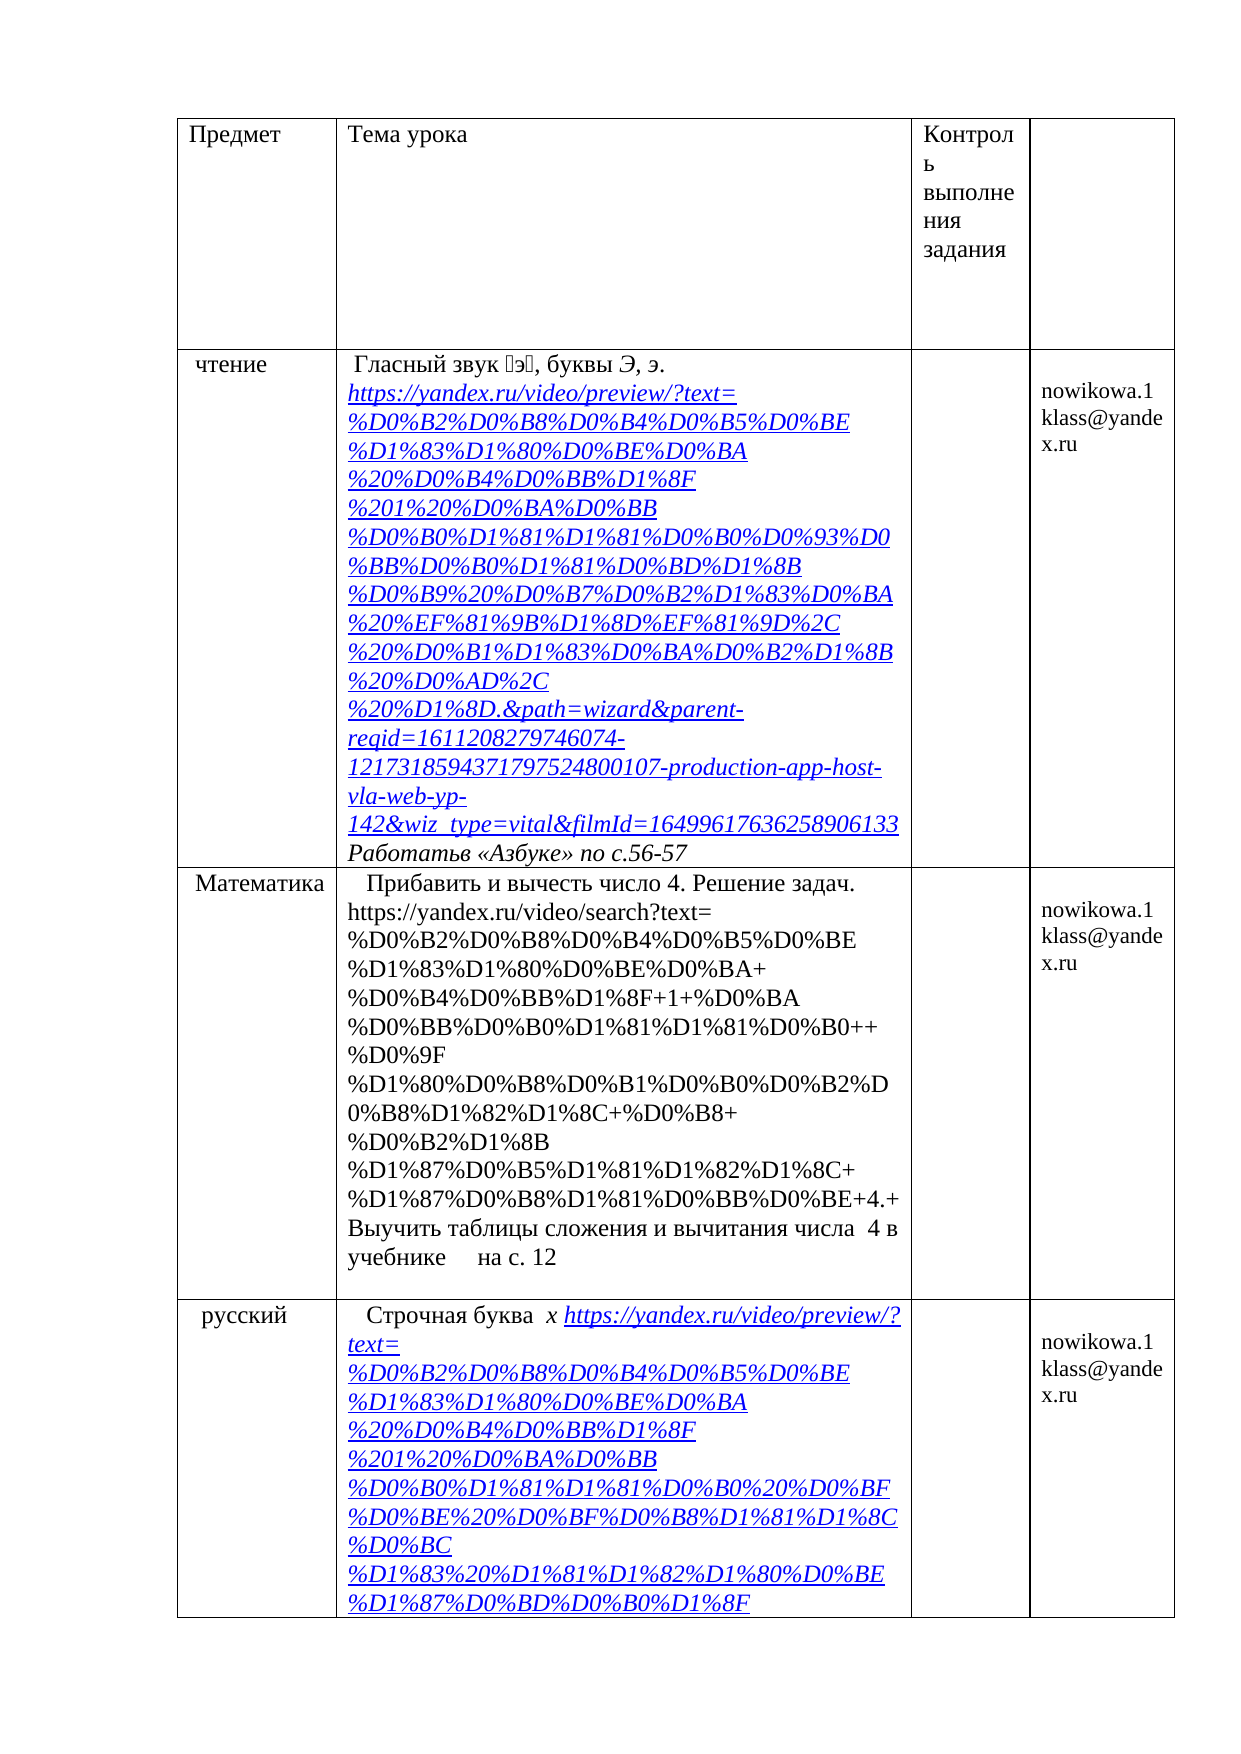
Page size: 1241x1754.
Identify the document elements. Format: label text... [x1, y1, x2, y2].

table_cell [912, 1300, 1029, 1617]
table_cell [912, 350, 1029, 867]
table_cell чтение [178, 350, 336, 867]
table_header Контроль выполнения задания [912, 119, 1029, 348]
table_cell nowikowa.1klass@yandex.ru [1031, 868, 1174, 1299]
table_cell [1031, 1300, 1174, 1617]
table_header [1031, 119, 1174, 348]
table_cell Прибавить и вычесть число 4. Решение задач. https://yandex.ru/video/search?text=%D0%B2%D0%B8%D0%B4%D0%B5%D0%BE%D1%83%D1%80%D0%BE%D0%BA+%D0%B4%D0%BB%D1%8F+1+%D0%BA%D0%BB%D0%B0%D1%81%D1%81%D0%B0++%D0%9F%D1%80%D0%B8%D0%B1%D0%B0%D0%B2%D0%B8%D1%82%D1%8C+%D0%B8+%D0%B2%D1%8B%D1%87%D0%B5%D1%81%D1%82%D1%8C+%D1%87%D0%B8%D1%81%D0%BB%D0%BE+4.+ Выучить таблицы сложения и вычитания числа 4 в учебнике на с. 12 [337, 868, 911, 1299]
table_header Тема урока [337, 119, 911, 348]
table_cell Математика [178, 868, 336, 1299]
table_cell Гласный звук э, буквы Э, э. https://yandex.ru/video/preview/?text=%D0%B2%D0%B8%D0%B4%D0%B5%D0%BE%D1%83%D1%80%D0%BE%D0%BA%20%D0%B4%D0%BB%D1%8F%201%20%D0%BA%D0%BB%D0%B0%D1%81%D1%81%D0%B0%D0%93%D0%BB%D0%B0%D1%81%D0%BD%D1%8B%D0%B9%20%D0%B7%D0%B2%D1%83%D0%BA%20%EF%81%9B%D1%8D%EF%81%9D%2C%20%D0%B1%D1%83%D0%BA%D0%B2%D1%8B%20%D0%AD%2C%20%D1%8D.&path=wizard&parent-reqid=1611208279746074-1217318594371797524800107-production-app-host-vla-web-yp-142&wiz_type=vital&filmId=16499617636258906133 Работатьв «Азбуке» по с.56-57 [337, 350, 911, 867]
table_cell русский [178, 1300, 336, 1617]
table_header Предмет [178, 119, 336, 348]
table_cell [912, 868, 1029, 1299]
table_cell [337, 1300, 911, 1617]
table_cell nowikowa.1klass@yandex.ru [1031, 350, 1174, 867]
